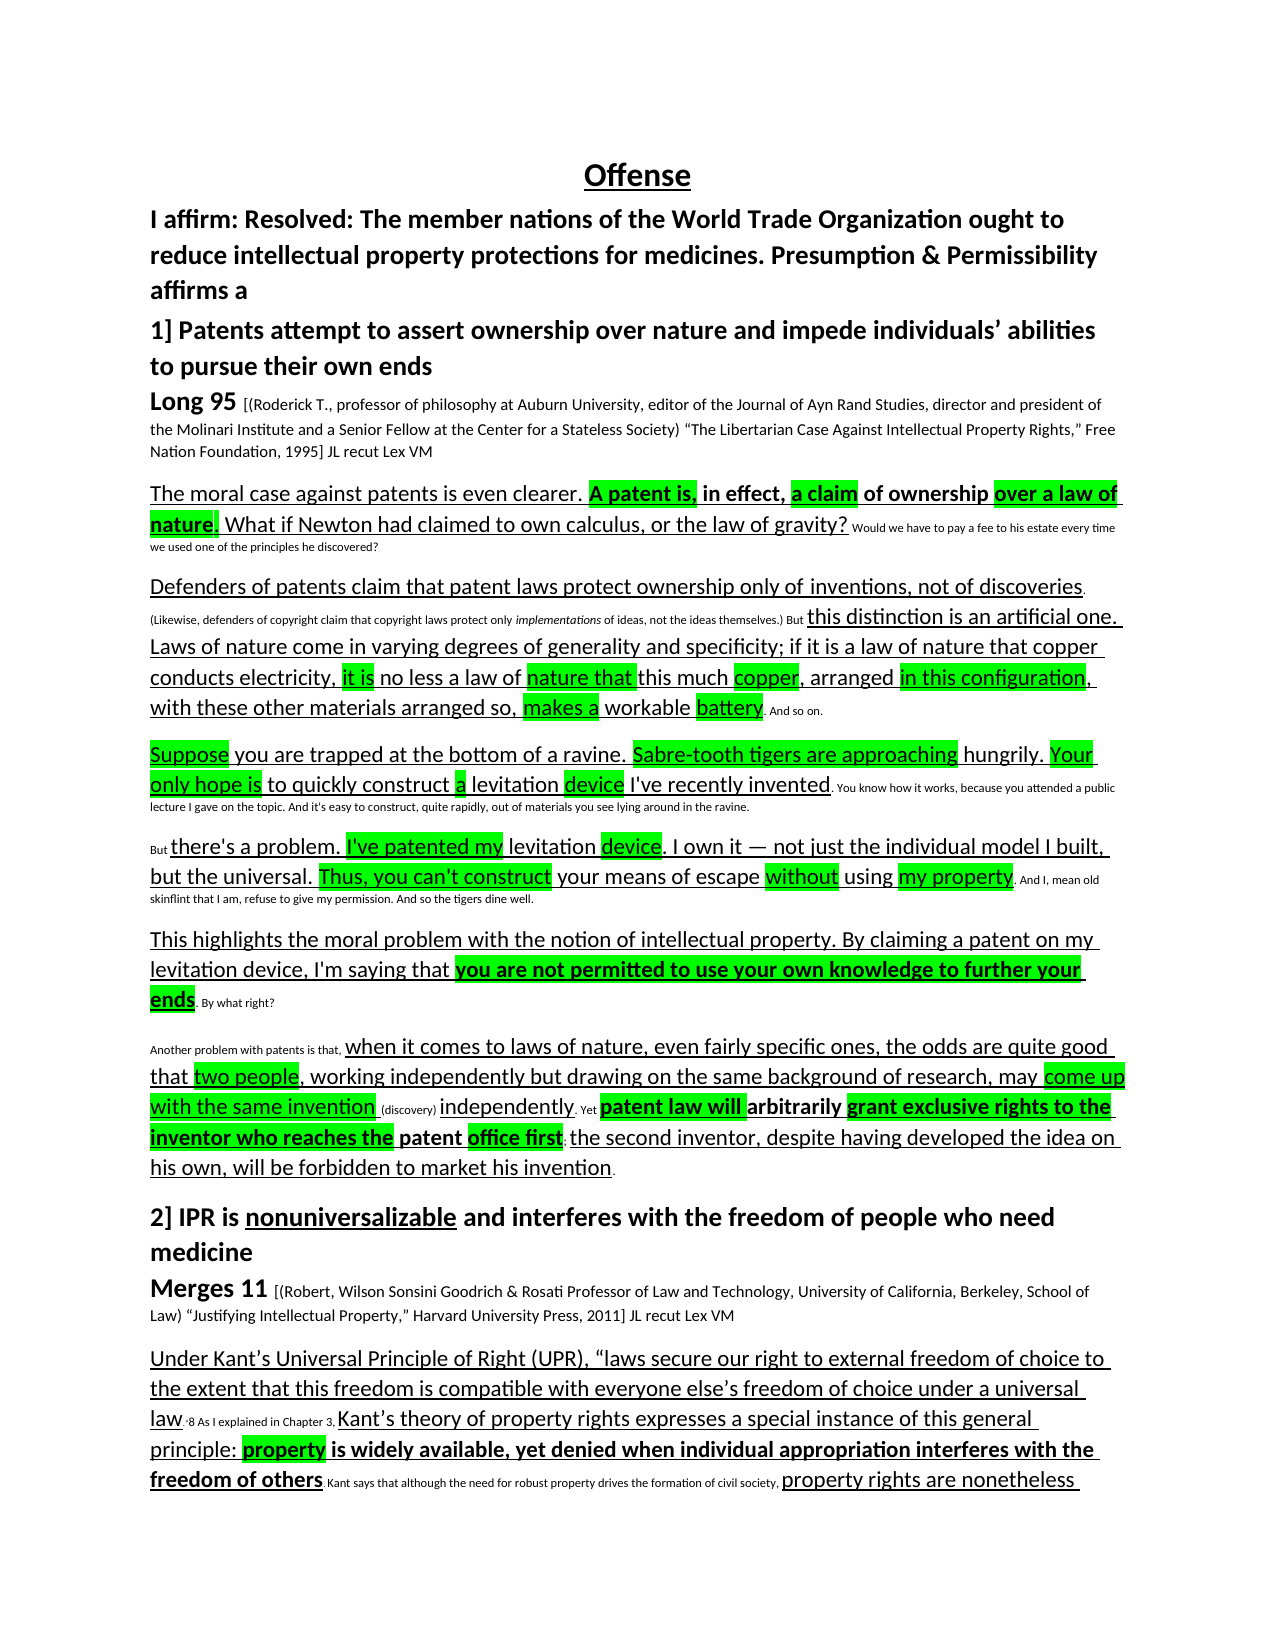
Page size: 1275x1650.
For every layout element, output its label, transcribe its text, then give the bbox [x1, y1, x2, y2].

text Another problem with patents is that, when it comes to laws of nature, even fairly specific ones, the odds are quite good that two people, working independently but drawing on the same background of research, may come up with the same invention (discovery) independently. Yet patent law will arbitrarily grant exclusive rights to the inventor who reaches the patent office first; the second inventor, despite having developed the idea on his own, will be forbidden to market his invention. [150, 1088, 1125, 1181]
text Merges 11 [(Robert, Wilson Sonsini Goodrich & Rosati Professor of Law and Technology, University of California, Berkeley, School of Law) “Justifying Intellectual Property,” Harvard University Press, 2011] JL recut Lex VM [150, 1271, 1125, 1326]
text Another problem with patents is that, when it comes to laws of nature, even fairly specific ones, the odds are quite good that two people, working independently but drawing on the same background of research, may come up with the same invention (discovery) independently. Yet patent law will arbitrarily grant exclusive rights to the inventor who reaches the patent office first; the second inventor, despite having developed the idea on his own, will be forbidden to market his invention. [150, 1032, 1125, 1086]
text This highlights the moral problem with the notion of intellectual property. By claiming a patent on my levitation device, I'm saying that you are not permitted to use your own knowledge to further your ends. By what right? [150, 925, 1125, 1013]
subtitle Offense [150, 154, 1125, 195]
text Suppose you are trapped at the bottom of a ravine. Sabre-tooth tigers are approaching hungrily. Your only hope is to quickly construct a levitation device I've recently invented. You know how it works, because you attended a public lecture I gave on the topic. And it's easy to construct, quite rapidly, out of materials you see lying around in the ravine. [150, 740, 1125, 814]
subtitle 2] IPR is nonuniversalizable and interferes with the freedom of people who need medicine [150, 1200, 1125, 1268]
subtitle 1] Patents attempt to assert ownership over nature and impede individuals’ abilities to pursue their own ends [150, 313, 1125, 382]
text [150, 1344, 1125, 1493]
text The moral case against patents is even clearer. A patent is, in effect, a claim of ownership over a law of nature. What if Newton had claimed to own calculus, or the law of gravity? Would we have to pay a fee to his estate every time we used one of the principles he discovered? [150, 479, 1125, 554]
text Defenders of patents claim that patent laws protect ownership only of inventions, not of discoveries. (Likewise, defenders of copyright claim that copyright laws protect only implementations of ideas, not the ideas themselves.) But this distinction is an artificial one. Laws of nature come in varying degrees of generality and specificity; if it is a law of nature that copper conducts electricity, it is no less a law of nature that this much copper, arranged in this configuration, with these other materials arranged so, makes a workable battery. And so on. [150, 572, 1125, 721]
text Long 95 [(Roderick T., professor of philosophy at Auburn University, editor of the Journal of Ayn Rand Studies, director and president of the Molinari Institute and a Senior Fellow at the Center for a Stateless Society) “The Libertarian Case Against Intellectual Property Rights,” Free Nation Foundation, 1995] JL recut Lex VM [150, 384, 1125, 461]
text But there's a problem. I've patented my levitation device. I own it — not just the individual model I built, but the universal. Thus, you can't construct your means of escape without using my property. And I, mean old skinflint that I am, refuse to give my permission. And so the tigers dine well. [150, 832, 1125, 907]
subtitle I affirm: Resolved: The member nations of the World Trade Organization ought to reduce intellectual property protections for medicines. Presumption & Permissibility affirms a [150, 202, 1125, 307]
